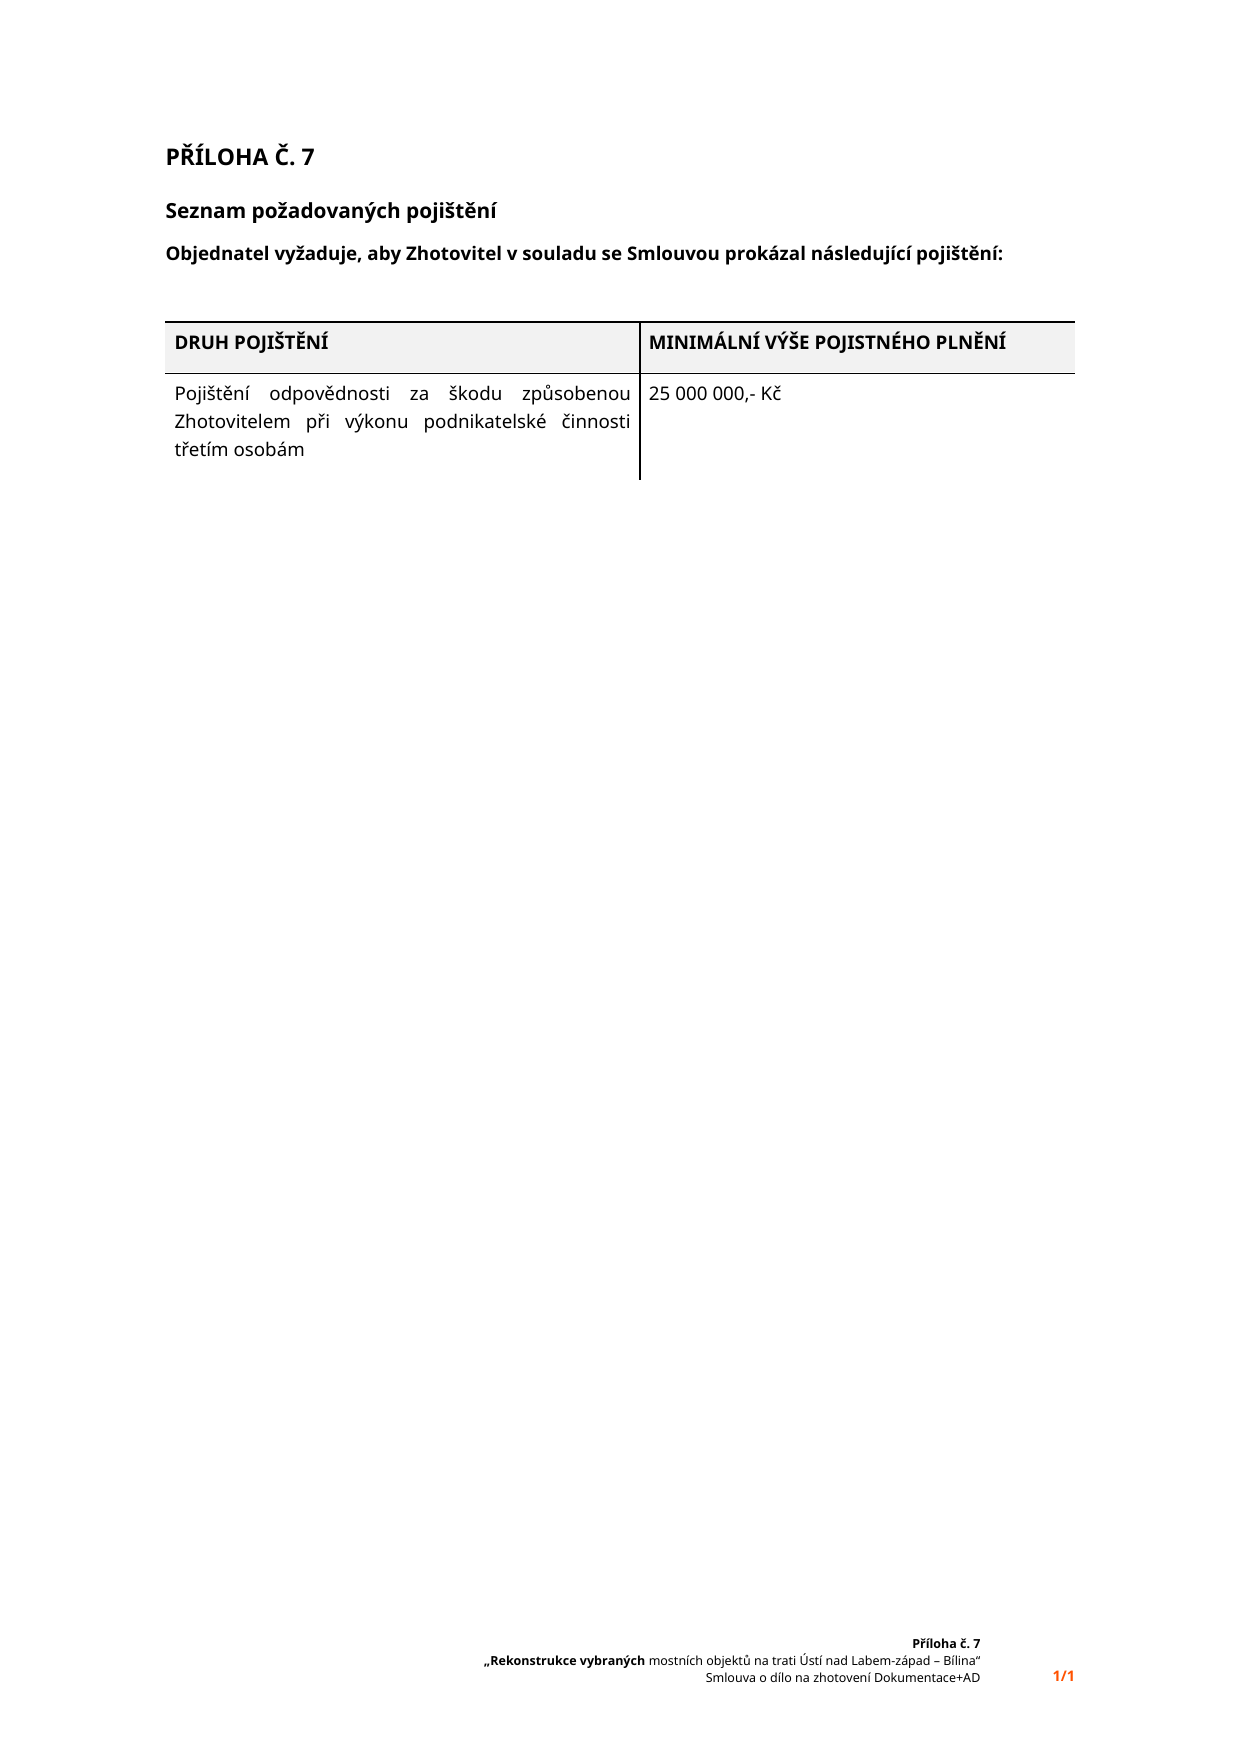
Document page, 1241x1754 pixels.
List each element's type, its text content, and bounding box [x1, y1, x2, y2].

table_header MINIMÁLNÍ VÝŠE POJISTNÉHO PLNĚNÍ [641, 323, 1075, 372]
text Příloha č. 7 [165, 141, 1075, 173]
table_cell 25 000 000,- Kč [641, 374, 1075, 480]
table_cell Pojištění odpovědnosti za škodu způsobenou Zhotovitelem při výkonu podnikatelské činnosti třetím osobám [165, 374, 639, 480]
text Objednatel vyžaduje, aby Zhotovitel v souladu se Smlouvou prokázal následující pojištění: [165, 240, 1075, 266]
table_header DRUH POJIŠTĚNÍ [165, 323, 639, 372]
text Seznam požadovaných pojištění [165, 197, 1075, 225]
